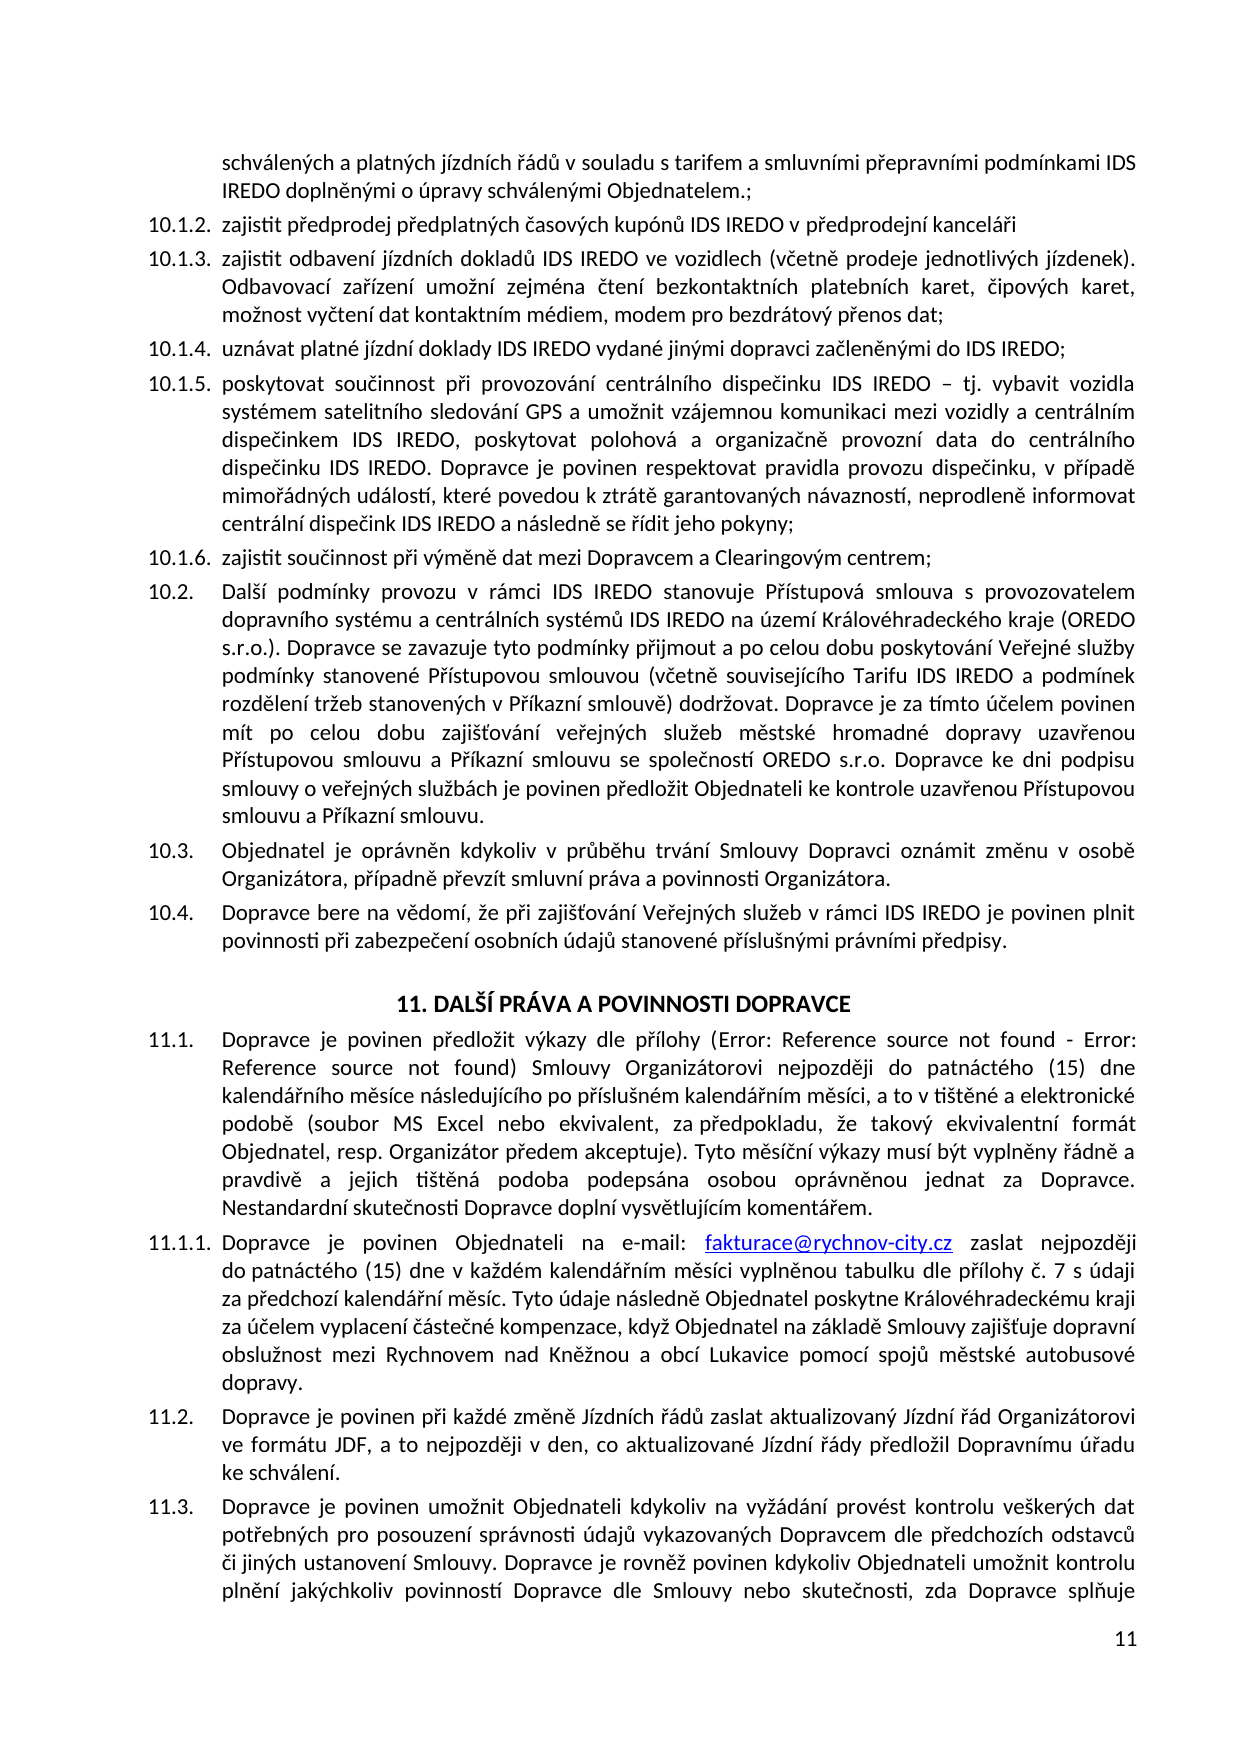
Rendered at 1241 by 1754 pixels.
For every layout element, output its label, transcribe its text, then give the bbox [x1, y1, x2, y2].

list Dopravce je povinen při každé změně Jízdních řádů zaslat aktualizovaný Jízdní řád Organizátorovi ve formátu JDF, a to nejpozději v den, co aktualizované Jízdní řády předložil Dopravnímu úřadu ke schválení. [148, 1402, 1137, 1486]
list Objednatel je oprávněn kdykoliv v průběhu trvání Smlouvy Dopravci oznámit změnu v osobě Organizátora, případně převzít smluvní práva a povinnosti Organizátora. [148, 836, 1137, 892]
list Dopravce bere na vědomí, že při zajišťování Veřejných služeb v rámci IDS IREDO je povinen plnit povinnosti při zabezpečení osobních údajů stanovené příslušnými právními předpisy. [148, 898, 1137, 954]
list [148, 148, 1137, 204]
list zajistit předprodej předplatných časových kupónů IDS IREDO v předprodejní kanceláři [148, 210, 1137, 238]
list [148, 1492, 1137, 1604]
list Další podmínky provozu v rámci IDS IREDO stanovuje Přístupová smlouva s provozovatelem dopravního systému a centrálních systémů IDS IREDO na území Královéhradeckého kraje (OREDO s.r.o.). Dopravce se zavazuje tyto podmínky přijmout a po celou dobu poskytování Veřejné služby podmínky stanovené Přístupovou smlouvou (včetně souvisejícího Tarifu IDS IREDO a podmínek rozdělení tržeb stanovených v Příkazní smlouvě) dodržovat. Dopravce je za tímto účelem povinen mít po celou dobu zajišťování veřejných služeb městské hromadné dopravy uzavřenou Přístupovou smlouvu a Příkazní smlouvu se společností OREDO s.r.o. Dopravce ke dni podpisu smlouvy o veřejných službách je povinen předložit Objednateli ke kontrole uzavřenou Přístupovou smlouvu a Příkazní smlouvu. [148, 577, 1137, 830]
list DALŠÍ PRÁVA A POVINNOSTI DOPRAVCE [110, 988, 1137, 1019]
list zajistit součinnost při výměně dat mezi Dopravcem a Clearingovým centrem; [148, 543, 1137, 571]
list Dopravce je povinen Objednateli na e-mail: fakturace@rychnov-city.cz zaslat nejpozději do patnáctého (15) dne v každém kalendářním měsíci vyplněnou tabulku dle přílohy č. 7 s údaji za předchozí kalendářní měsíc. Tyto údaje následně Objednatel poskytne Královéhradeckému kraji za účelem vyplacení částečné kompenzace, když Objednatel na základě Smlouvy zajišťuje dopravní obslužnost mezi Rychnovem nad Kněžnou a obcí Lukavice pomocí spojů městské autobusové dopravy. [148, 1228, 1137, 1396]
list poskytovat součinnost při provozování centrálního dispečinku IDS IREDO – tj. vybavit vozidla systémem satelitního sledování GPS a umožnit vzájemnou komunikaci mezi vozidly a centrálním dispečinkem IDS IREDO, poskytovat polohová a organizačně provozní data do centrálního dispečinku IDS IREDO. Dopravce je povinen respektovat pravidla provozu dispečinku, v případě mimořádných událostí, které povedou k ztrátě garantovaných návazností, neprodleně informovat centrální dispečink IDS IREDO a následně se řídit jeho pokyny; [148, 369, 1137, 537]
list uznávat platné jízdní doklady IDS IREDO vydané jinými dopravci začleněnými do IDS IREDO; [148, 334, 1137, 363]
list zajistit odbavení jízdních dokladů IDS IREDO ve vozidlech (včetně prodeje jednotlivých jízdenek). Odbavovací zařízení umožní zejména čtení bezkontaktních platebních karet, čipových karet, možnost vyčtení dat kontaktním médiem, modem pro bezdrátový přenos dat; [148, 244, 1137, 328]
